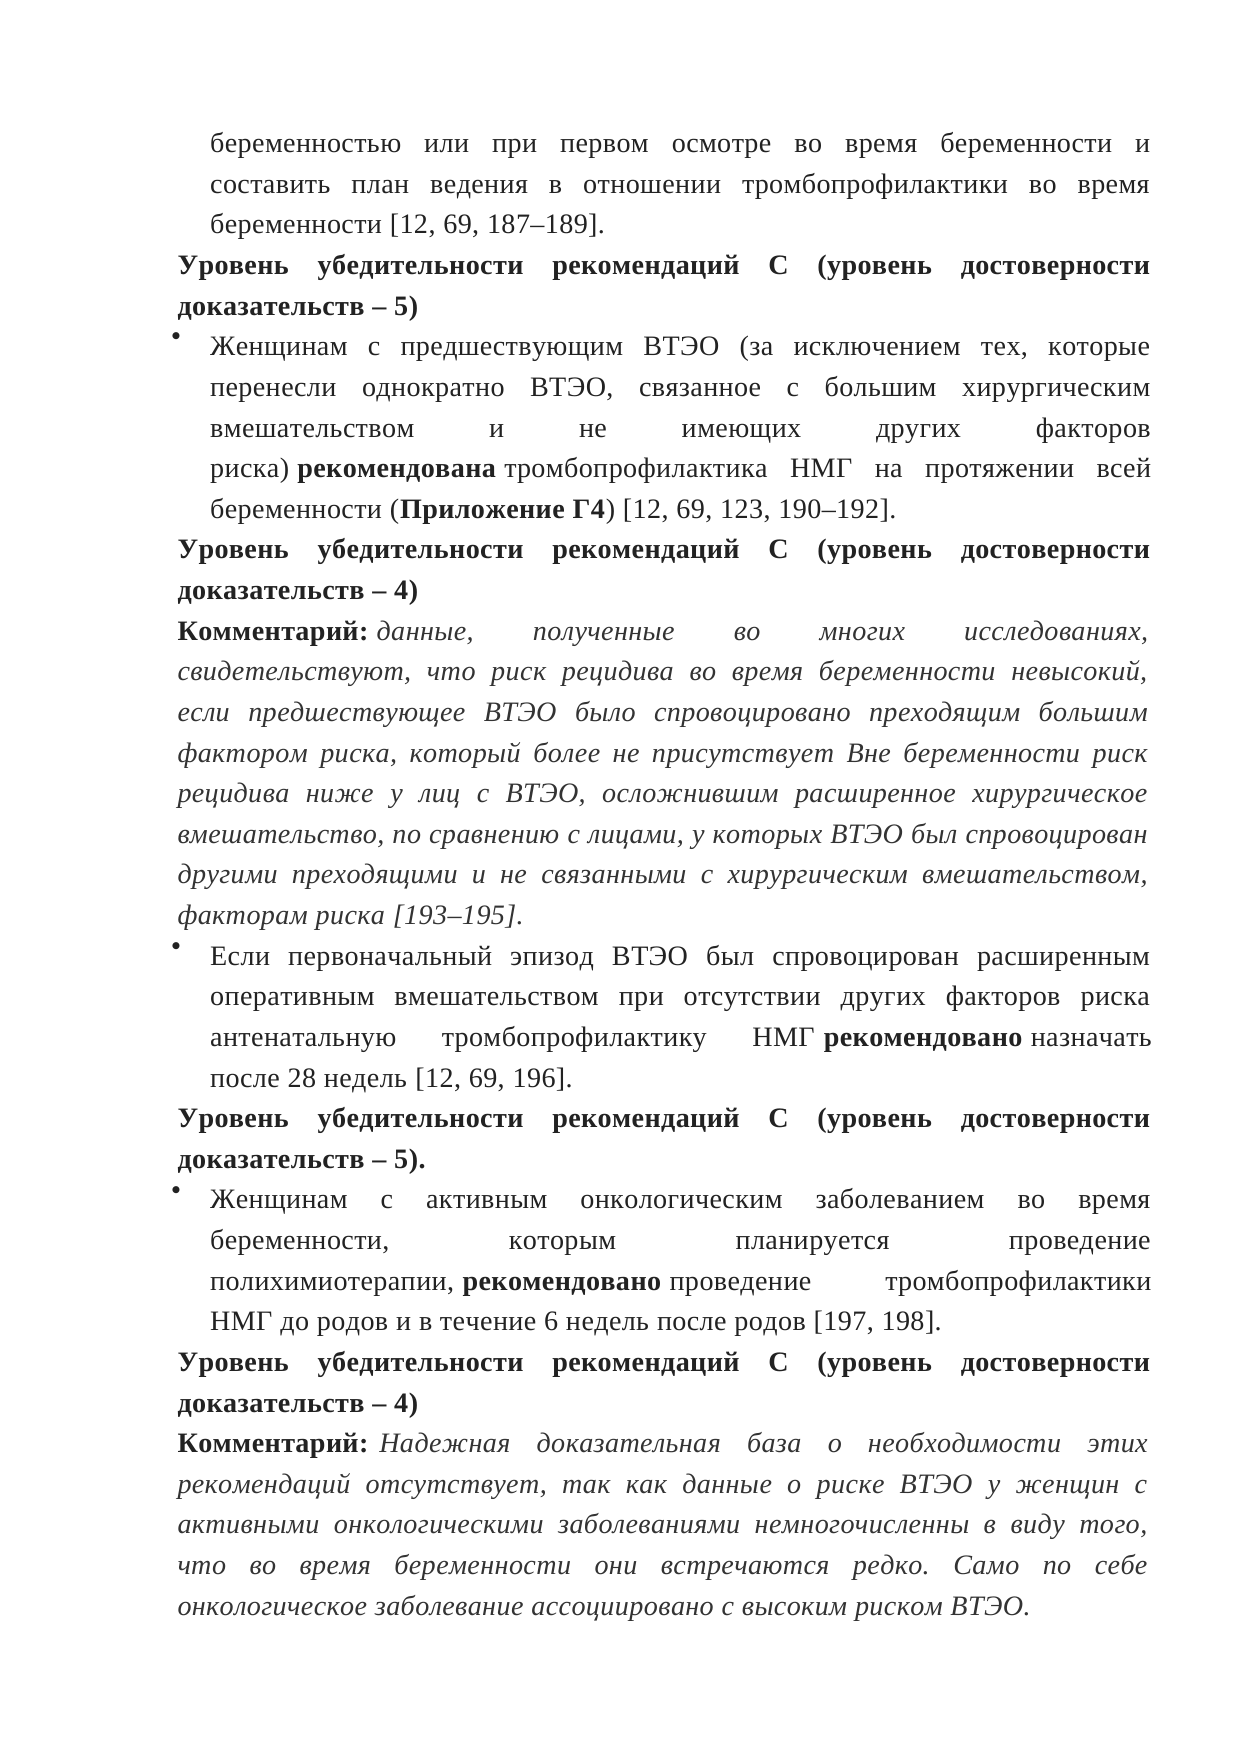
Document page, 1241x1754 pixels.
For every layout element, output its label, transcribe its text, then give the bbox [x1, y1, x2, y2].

text Комментарий: Надежная доказательная база о необходимости этих рекомендаций отсутствует, так как данные о риске ВТЭО у женщин с активными онкологическими заболеваниями немногочисленны в виду того, что во время беременности они встречаются редко. Само по себе онкологическое заболевание ассоциировано с высоким риском ВТЭО. [177, 1418, 1152, 1621]
text Уровень убедительности рекомендаций С (уровень достоверности доказательств – 5) [177, 240, 1152, 321]
list Женщинам с активным онкологическим заболеванием во время беременности, которым планируется проведение полихимиотерапии, рекомендовано проведение тромбопрофилактики НМГ до родов и в течение 6 недель после родов [197, 198]. [172, 1174, 1152, 1337]
text Уровень убедительности рекомендаций С (уровень достоверности доказательств – 4) [177, 524, 1152, 606]
text Уровень убедительности рекомендаций C (уровень достоверности доказательств – 4) [177, 1337, 1152, 1418]
list Женщинам с предшествующим ВТЭО (за исключением тех, которые перенесли однократно ВТЭО, связанное с большим хирургическим вмешательством и не имеющих других факторов риска) рекомендована тромбопрофилактика НМГ на протяжении всей беременности (Приложение Г4) [12, 69, 123, 190–192]. [172, 321, 1152, 524]
text Уровень убедительности рекомендаций C (уровень достоверности доказательств – 5). [177, 1093, 1152, 1174]
list Если первоначальный эпизод ВТЭО был спровоцирован расширенным оперативным вмешательством при отсутствии других факторов риска антенатальную тромбопрофилактику НМГ рекомендовано назначать после 28 недель [12, 69, 196]. [172, 931, 1152, 1093]
text Комментарий: данные, полученные во многих исследованиях, свидетельствуют, что риск рецидива во время беременности невысокий, если предшествующее ВТЭО было спровоцировано преходящим большим фактором риска, который более не присутствует Вне беременности риск рецидива ниже у лиц с ВТЭО, осложнившим расширенное хирургическое вмешательство, по сравнению с лицами, у которых ВТЭО был спровоцирован другими преходящими и не связанными с хирургическим вмешательством, факторам риска [193–195]. [177, 606, 1152, 931]
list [172, 118, 1152, 240]
